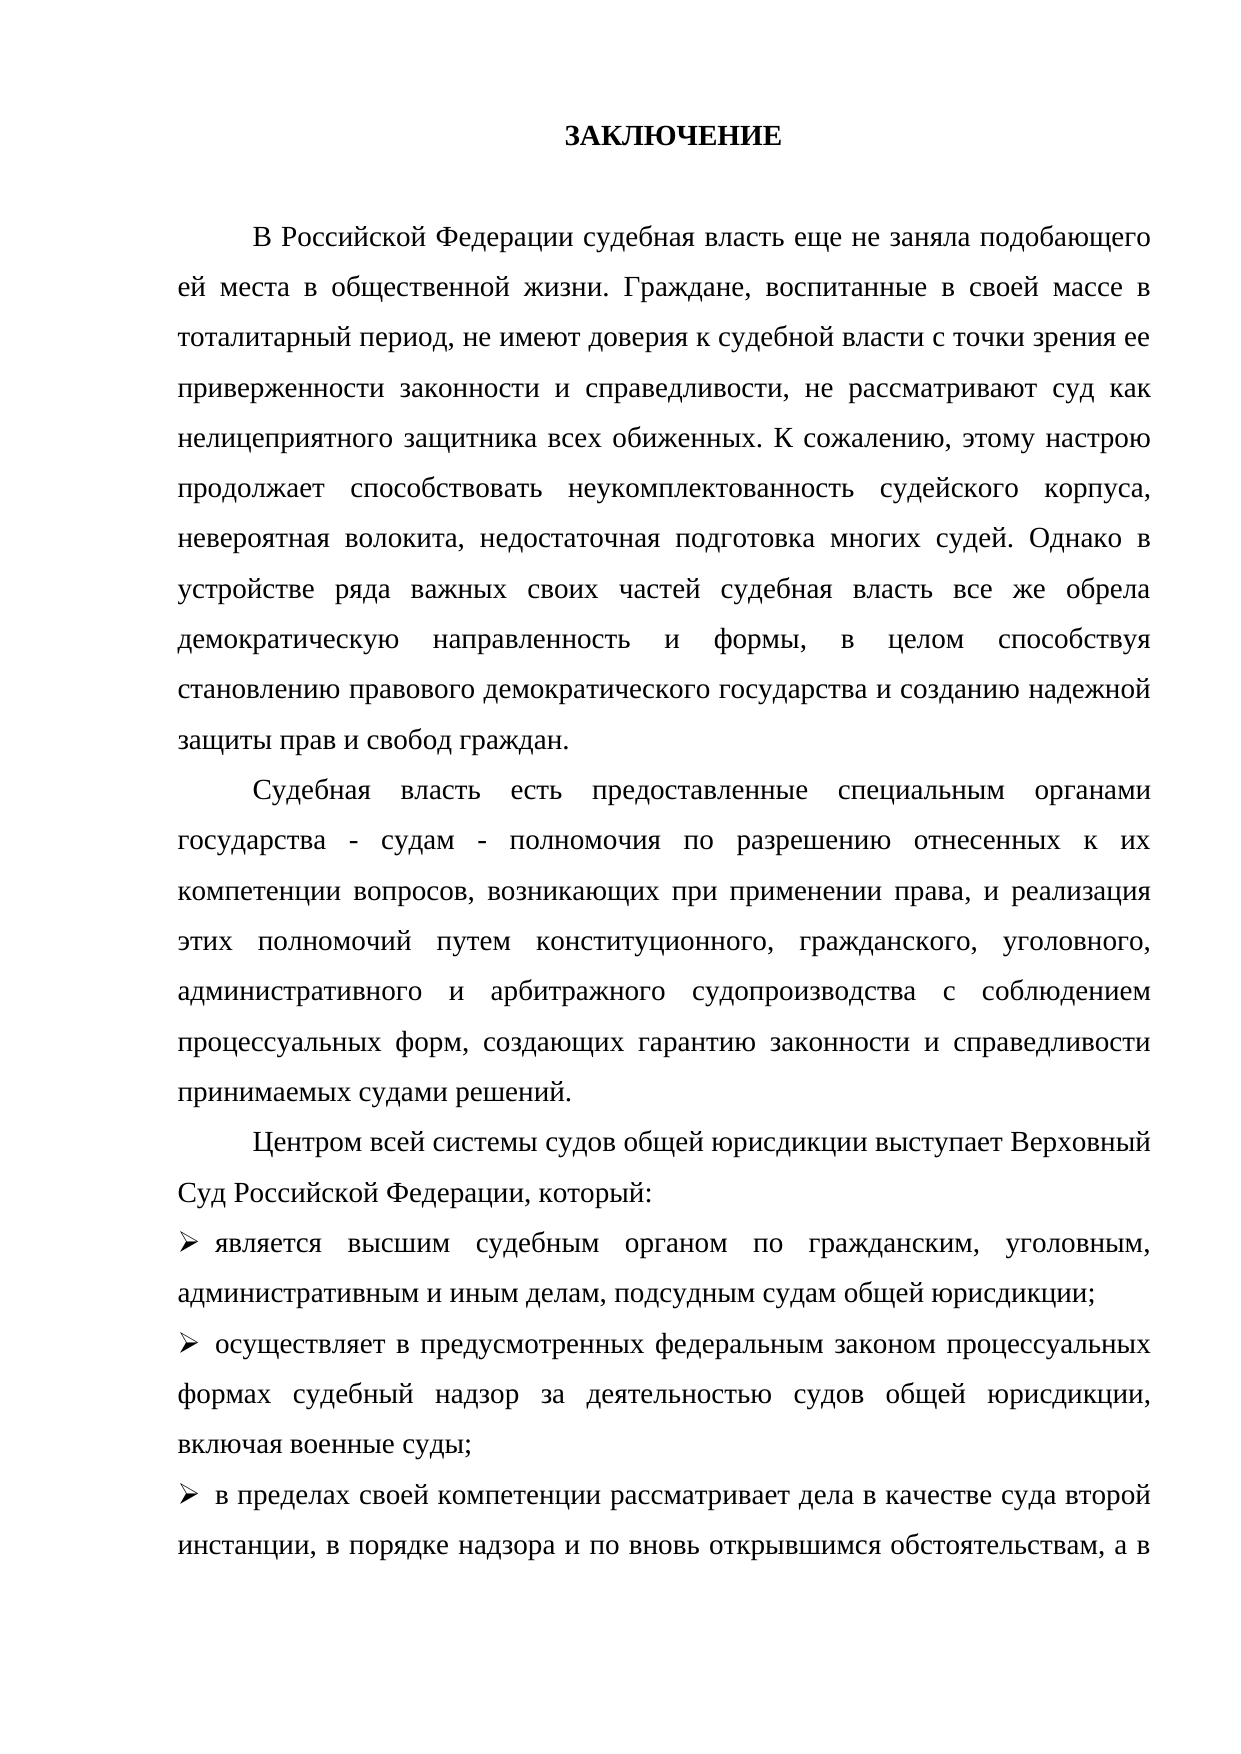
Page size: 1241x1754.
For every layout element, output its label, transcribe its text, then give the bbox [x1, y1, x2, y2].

text Судебная власть есть предоставленные специальным органами государства - судам - полномочия по разрешению отнесенных к их компетенции вопросов, возникающих при применении права, и реализация этих полномочий путем конституционного, гражданского, уголовного, административного и арбитражного судопроизводства с соблюдением процессуальных форм, создающих гарантию законности и справедливости принимаемых судами решений. [177, 772, 1152, 1108]
text Центром всей системы судов общей юрисдикции выступает Верховный Суд Российской Федерации, который: [177, 1124, 1152, 1208]
text В Российской Федерации судебная власть еще не заняла подобающего ей места в общественной жизни. Граждане, воспитанные в своей массе в тоталитарный период, не имеют доверия к судебной власти с точки зрения ее приверженности законности и справедливости, не рассматривают суд как нелицеприятного защитника всех обиженных. К сожалению, этому настрою продолжает способствовать неукомплектованность судейского корпуса, невероятная волокита, недостаточная подготовка многих судей. Однако в устройстве ряда важных своих частей судебная власть все же обрела демократическую направленность и формы, в целом способствуя становлению правового демократического государства и созданию надежной защиты прав и свобод граждан. [177, 219, 1152, 755]
text ЗАКЛЮЧЕНИЕ [195, 118, 1152, 152]
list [177, 1477, 1152, 1561]
list является высшим судебным органом по гражданским, уголовным, административным и иным делам, подсудным судам общей юрисдикции; [177, 1225, 1152, 1309]
list осуществляет в предусмотренных федеральным законом процессуальных формах судебный надзор за деятельностью судов общей юрисдикции, включая военные суды; [177, 1326, 1152, 1460]
